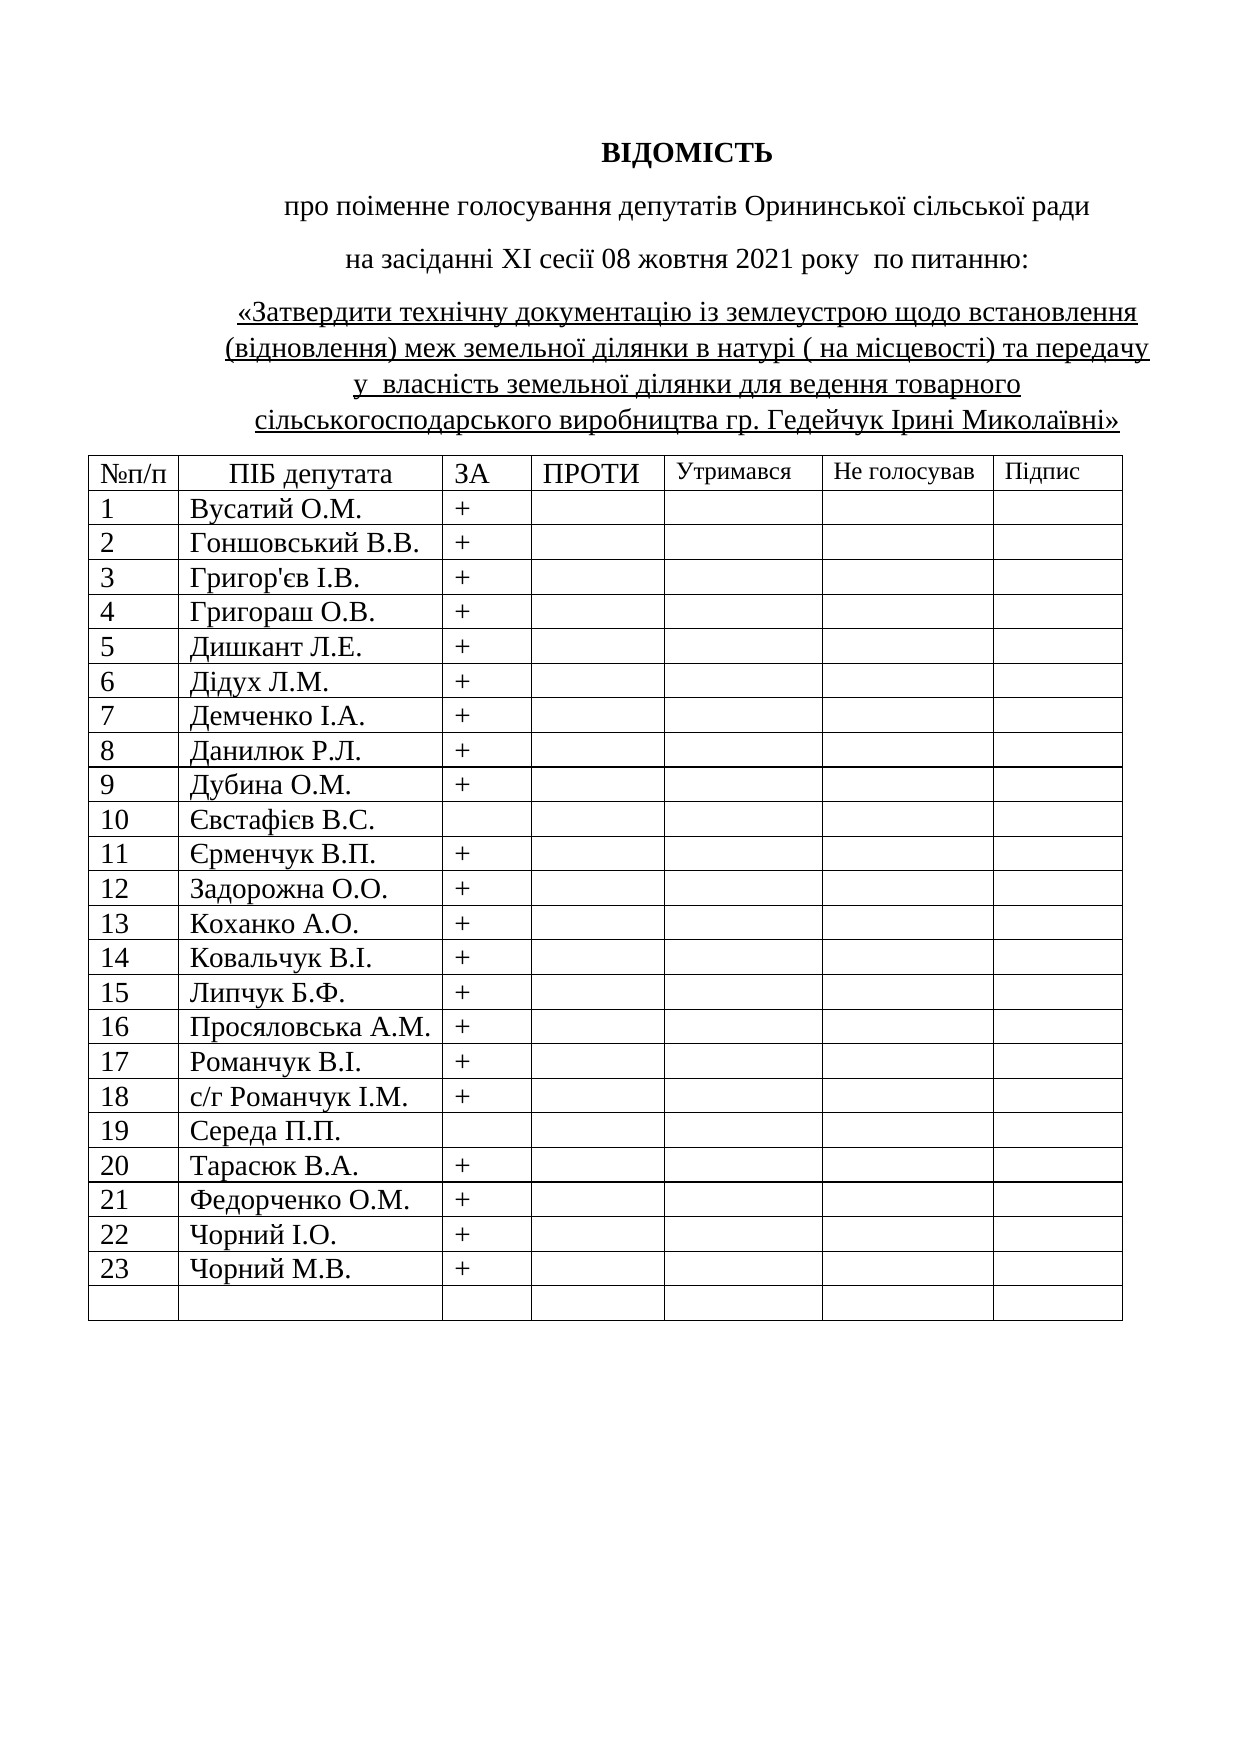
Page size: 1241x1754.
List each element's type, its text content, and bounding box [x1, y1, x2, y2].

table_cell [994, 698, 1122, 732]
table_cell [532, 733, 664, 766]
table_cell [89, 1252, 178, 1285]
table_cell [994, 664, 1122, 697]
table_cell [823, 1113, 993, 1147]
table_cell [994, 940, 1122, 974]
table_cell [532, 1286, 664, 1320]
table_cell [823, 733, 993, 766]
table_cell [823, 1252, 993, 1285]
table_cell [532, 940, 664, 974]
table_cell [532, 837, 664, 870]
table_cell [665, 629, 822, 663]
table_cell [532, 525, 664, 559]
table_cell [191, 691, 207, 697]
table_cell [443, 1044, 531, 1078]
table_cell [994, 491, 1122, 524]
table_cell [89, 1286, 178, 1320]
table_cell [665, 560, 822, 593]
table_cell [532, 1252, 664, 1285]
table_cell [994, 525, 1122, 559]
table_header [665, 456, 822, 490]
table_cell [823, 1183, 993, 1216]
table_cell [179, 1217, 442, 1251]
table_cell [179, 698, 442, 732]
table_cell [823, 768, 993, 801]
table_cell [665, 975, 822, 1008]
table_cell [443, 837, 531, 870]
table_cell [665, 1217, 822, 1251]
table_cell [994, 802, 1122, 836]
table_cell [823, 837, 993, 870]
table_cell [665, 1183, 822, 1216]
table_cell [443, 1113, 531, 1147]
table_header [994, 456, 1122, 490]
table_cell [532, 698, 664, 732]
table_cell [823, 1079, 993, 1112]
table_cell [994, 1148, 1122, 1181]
text про поіменне голосування депутатів Орининської сільської ради [223, 188, 1152, 222]
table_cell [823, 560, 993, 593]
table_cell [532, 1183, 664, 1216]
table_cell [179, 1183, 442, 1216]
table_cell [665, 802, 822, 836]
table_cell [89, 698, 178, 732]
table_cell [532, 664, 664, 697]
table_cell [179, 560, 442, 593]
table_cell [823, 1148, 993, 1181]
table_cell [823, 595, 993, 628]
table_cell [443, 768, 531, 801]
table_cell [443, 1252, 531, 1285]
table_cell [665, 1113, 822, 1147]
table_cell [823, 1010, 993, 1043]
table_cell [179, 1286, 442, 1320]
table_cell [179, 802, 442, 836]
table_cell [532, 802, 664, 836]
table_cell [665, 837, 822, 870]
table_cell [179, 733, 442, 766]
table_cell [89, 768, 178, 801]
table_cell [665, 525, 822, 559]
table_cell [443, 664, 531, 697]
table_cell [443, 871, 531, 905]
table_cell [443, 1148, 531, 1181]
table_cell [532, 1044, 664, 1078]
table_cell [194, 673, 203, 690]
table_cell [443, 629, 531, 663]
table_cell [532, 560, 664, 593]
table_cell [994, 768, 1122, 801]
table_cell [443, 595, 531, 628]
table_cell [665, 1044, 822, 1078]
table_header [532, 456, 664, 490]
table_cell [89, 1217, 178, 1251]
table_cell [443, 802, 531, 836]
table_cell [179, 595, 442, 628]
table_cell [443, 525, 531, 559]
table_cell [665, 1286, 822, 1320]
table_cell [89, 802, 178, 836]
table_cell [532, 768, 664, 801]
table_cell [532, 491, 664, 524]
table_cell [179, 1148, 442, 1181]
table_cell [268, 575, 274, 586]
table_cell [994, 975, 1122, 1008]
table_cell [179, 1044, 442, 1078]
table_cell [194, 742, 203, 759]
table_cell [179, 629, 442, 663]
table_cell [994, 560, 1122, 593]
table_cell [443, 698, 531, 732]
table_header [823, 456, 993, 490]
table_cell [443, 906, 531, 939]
text на засіданні XI сесії 08 жовтня 2021 року по питанню: [223, 241, 1152, 274]
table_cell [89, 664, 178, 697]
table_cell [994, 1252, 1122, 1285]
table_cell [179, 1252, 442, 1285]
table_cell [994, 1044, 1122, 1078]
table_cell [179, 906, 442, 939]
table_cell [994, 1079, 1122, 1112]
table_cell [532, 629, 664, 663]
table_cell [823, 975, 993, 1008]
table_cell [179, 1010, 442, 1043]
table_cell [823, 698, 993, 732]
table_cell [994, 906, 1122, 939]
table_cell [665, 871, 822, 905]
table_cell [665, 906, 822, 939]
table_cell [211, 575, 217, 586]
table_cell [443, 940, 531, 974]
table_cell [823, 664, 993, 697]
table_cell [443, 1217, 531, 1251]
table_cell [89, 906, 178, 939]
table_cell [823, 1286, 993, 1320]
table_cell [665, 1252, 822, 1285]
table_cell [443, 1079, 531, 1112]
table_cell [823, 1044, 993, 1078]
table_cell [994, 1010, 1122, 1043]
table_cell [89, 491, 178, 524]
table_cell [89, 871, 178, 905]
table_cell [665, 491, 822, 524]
text «Затвердити технічну документацію із землеустрою щодо встановлення (відновлення) меж земельної ділянки в натурі ( на місцевості) та передачу у власність земельної ділянки для ведення товарного сільськогосподарського виробництва гр. Гедейчук Ірині Миколаївні» [223, 294, 1152, 436]
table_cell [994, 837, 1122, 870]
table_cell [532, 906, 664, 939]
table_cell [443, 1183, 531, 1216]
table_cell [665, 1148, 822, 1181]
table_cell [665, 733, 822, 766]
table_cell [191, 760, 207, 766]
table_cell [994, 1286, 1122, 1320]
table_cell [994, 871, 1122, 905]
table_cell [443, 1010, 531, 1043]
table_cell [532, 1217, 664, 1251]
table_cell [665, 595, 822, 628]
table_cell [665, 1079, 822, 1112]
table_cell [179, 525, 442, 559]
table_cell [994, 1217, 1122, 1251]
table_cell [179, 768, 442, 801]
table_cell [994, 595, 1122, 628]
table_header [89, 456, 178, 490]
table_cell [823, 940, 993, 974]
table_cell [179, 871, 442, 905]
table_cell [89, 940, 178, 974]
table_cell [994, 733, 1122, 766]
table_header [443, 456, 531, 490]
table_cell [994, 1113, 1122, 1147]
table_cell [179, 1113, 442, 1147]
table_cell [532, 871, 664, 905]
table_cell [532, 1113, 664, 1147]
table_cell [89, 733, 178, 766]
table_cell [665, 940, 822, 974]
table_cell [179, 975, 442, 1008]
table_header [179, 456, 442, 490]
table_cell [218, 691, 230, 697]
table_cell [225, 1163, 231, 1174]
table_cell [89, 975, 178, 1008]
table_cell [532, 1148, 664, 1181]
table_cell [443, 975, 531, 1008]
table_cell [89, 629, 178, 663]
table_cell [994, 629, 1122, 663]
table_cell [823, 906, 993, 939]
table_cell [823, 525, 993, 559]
text ВІДОМІСТЬ [223, 135, 1152, 169]
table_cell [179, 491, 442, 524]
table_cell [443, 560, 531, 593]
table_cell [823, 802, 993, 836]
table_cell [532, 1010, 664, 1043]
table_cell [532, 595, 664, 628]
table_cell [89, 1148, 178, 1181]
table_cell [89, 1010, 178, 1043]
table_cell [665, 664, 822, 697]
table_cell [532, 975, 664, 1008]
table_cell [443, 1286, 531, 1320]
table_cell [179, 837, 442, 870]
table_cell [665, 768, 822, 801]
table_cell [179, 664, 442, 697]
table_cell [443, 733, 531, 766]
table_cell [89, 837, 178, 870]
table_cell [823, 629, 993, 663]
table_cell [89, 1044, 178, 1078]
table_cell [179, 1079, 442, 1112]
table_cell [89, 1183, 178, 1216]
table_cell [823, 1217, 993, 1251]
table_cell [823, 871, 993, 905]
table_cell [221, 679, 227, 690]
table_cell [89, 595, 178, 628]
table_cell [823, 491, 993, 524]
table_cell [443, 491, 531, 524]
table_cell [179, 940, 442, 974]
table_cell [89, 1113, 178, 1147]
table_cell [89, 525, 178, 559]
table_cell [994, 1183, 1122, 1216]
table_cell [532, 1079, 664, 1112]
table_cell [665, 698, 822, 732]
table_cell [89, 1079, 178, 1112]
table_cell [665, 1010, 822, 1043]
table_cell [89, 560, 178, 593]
